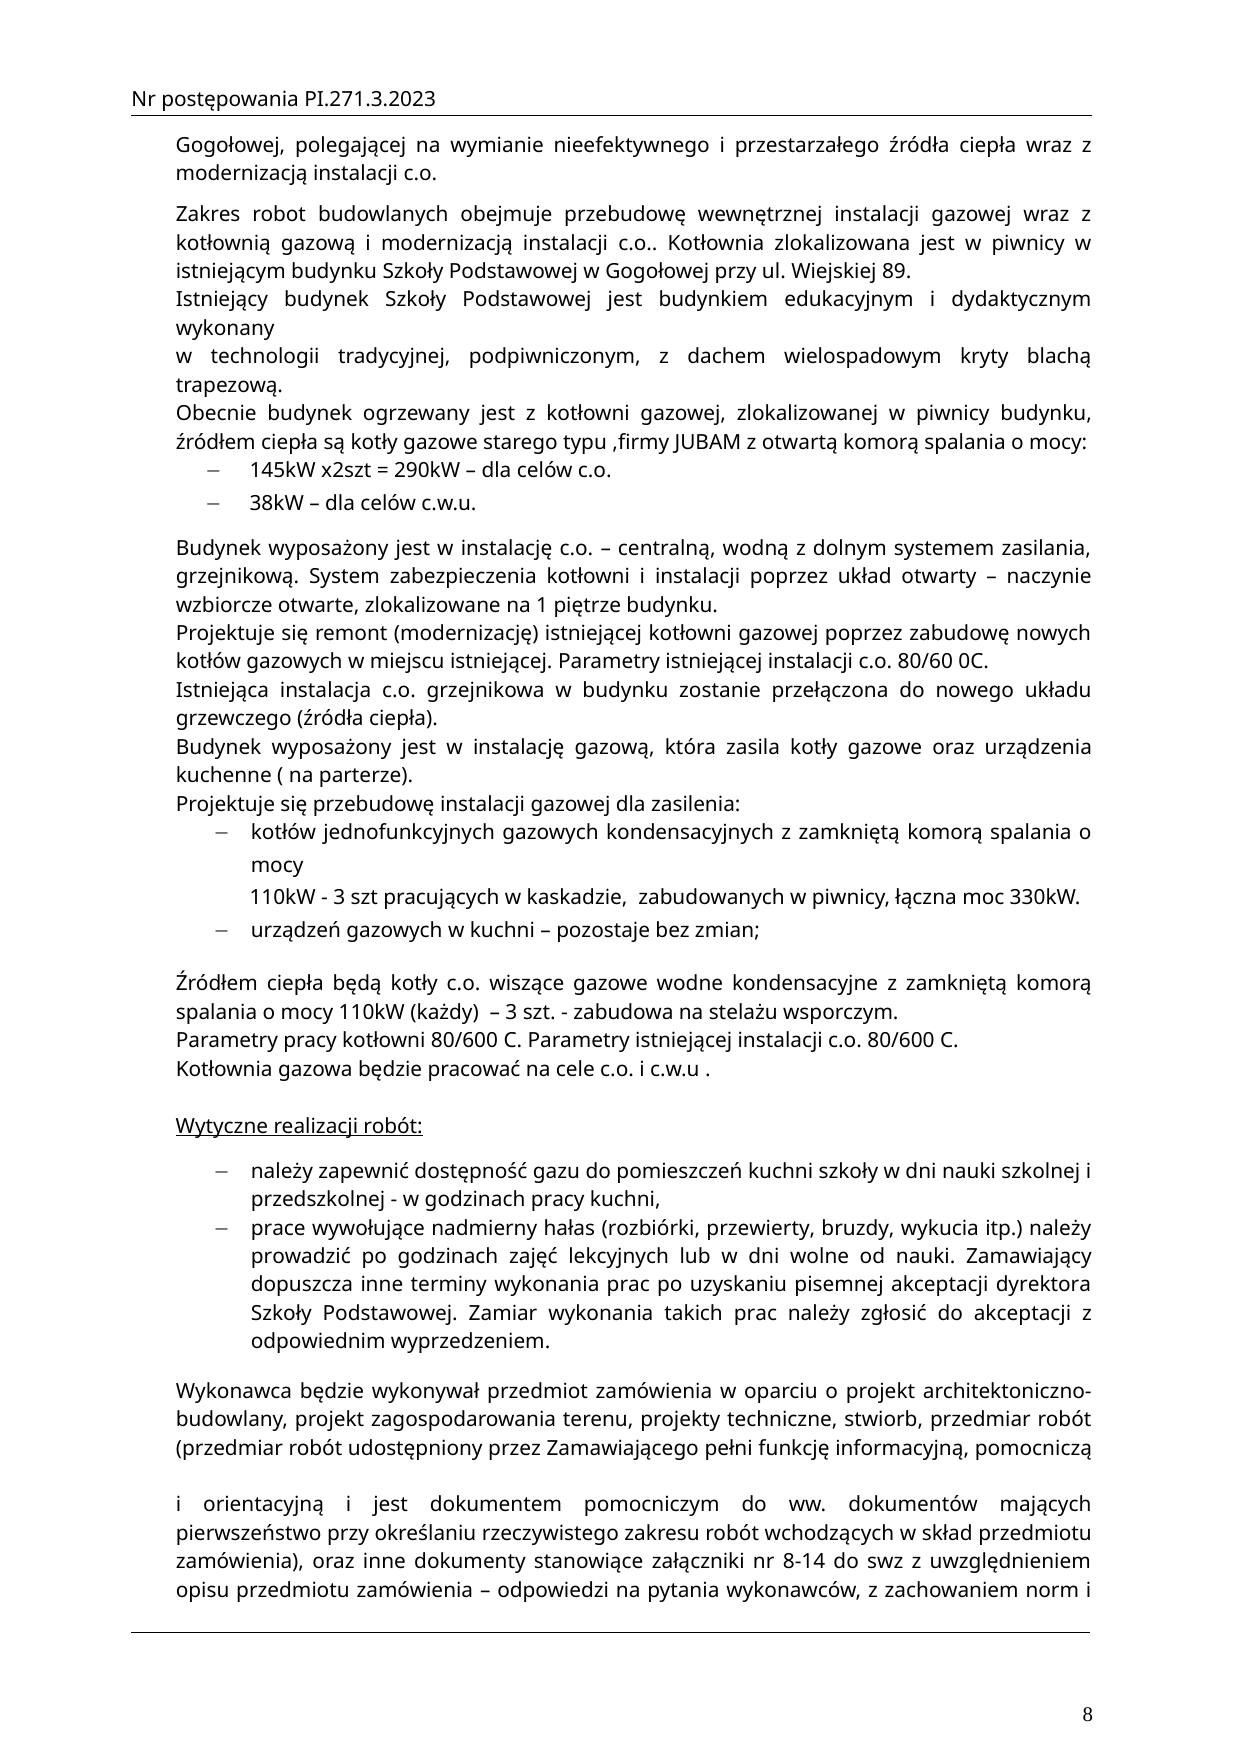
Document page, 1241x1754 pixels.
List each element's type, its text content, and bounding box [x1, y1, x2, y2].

text Parametry pracy kotłowni 80/600 C. Parametry istniejącej instalacji c.o. 80/600 C. [176, 1025, 1092, 1054]
text Obecnie budynek ogrzewany jest z kotłowni gazowej, zlokalizowanej w piwnicy budynku, źródłem ciepła są kotły gazowe starego typu ,firmy JUBAM z otwartą komorą spalania o mocy: [176, 398, 1092, 455]
text Wytyczne realizacji robót: [175, 1111, 1092, 1139]
list prace wywołujące nadmierny hałas (rozbiórki, przewierty, bruzdy, wykucia itp.) należy prowadzić po godzinach zajęć lekcyjnych lub w dni wolne od nauki. Zamawiający dopuszcza inne terminy wykonania prac po uzyskaniu pisemnej akceptacji dyrektora Szkoły Podstawowej. Zamiar wykonania takich prac należy zgłosić do akceptacji z odpowiednim wyprzedzeniem. [213, 1213, 1092, 1355]
text Istniejący budynek Szkoły Podstawowej jest budynkiem edukacyjnym i dydaktycznym wykonany w technologii tradycyjnej, podpiwniczonym, z dachem wielospadowym kryty blachą trapezową. [176, 284, 1092, 398]
list 38kW – dla celów c.w.u. [205, 488, 1092, 516]
list 110kW - 3 szt pracujących w kaskadzie, zabudowanych w piwnicy, łączna moc 330kW. [249, 882, 1092, 911]
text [176, 1376, 1092, 1603]
list 145kW x2szt = 290kW – dla celów c.o. [205, 455, 1092, 484]
text Istniejąca instalacja c.o. grzejnikowa w budynku zostanie przełączona do nowego układu grzewczego (źródła ciepła). [176, 675, 1092, 732]
text Budynek wyposażony jest w instalację c.o. – centralną, wodną z dolnym systemem zasilania, grzejnikową. System zabezpieczenia kotłowni i instalacji poprzez układ otwarty – naczynie wzbiorcze otwarte, zlokalizowane na 1 piętrze budynku. [176, 533, 1092, 618]
text Budynek wyposażony jest w instalację gazową, która zasila kotły gazowe oraz urządzenia kuchenne ( na parterze). [176, 732, 1092, 789]
text Zakres robot budowlanych obejmuje przebudowę wewnętrznej instalacji gazowej wraz z kotłownią gazową i modernizacją instalacji c.o.. Kotłownia zlokalizowana jest w piwnicy w istniejącym budynku Szkoły Podstawowej w Gogołowej przy ul. Wiejskiej 89. [176, 199, 1092, 284]
text Projektuje się przebudowę instalacji gazowej dla zasilenia: [176, 789, 1092, 817]
list urządzeń gazowych w kuchni – pozostaje bez zmian; [213, 915, 1092, 943]
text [175, 130, 1092, 187]
list należy zapewnić dostępność gazu do pomieszczeń kuchni szkoły w dni nauki szkolnej i przedszkolnej - w godzinach pracy kuchni, [213, 1156, 1092, 1213]
text Kotłownia gazowa będzie pracować na cele c.o. i c.w.u . [176, 1054, 1092, 1082]
list kotłów jednofunkcyjnych gazowych kondensacyjnych z zamkniętą komorą spalania o mocy [213, 817, 1092, 878]
text Projektuje się remont (modernizację) istniejącej kotłowni gazowej poprzez zabudowę nowych kotłów gazowych w miejscu istniejącej. Parametry istniejącej instalacji c.o. 80/60 0C. [176, 618, 1092, 675]
text Źródłem ciepła będą kotły c.o. wiszące gazowe wodne kondensacyjne z zamkniętą komorą spalania o mocy 110kW (każdy) – 3 szt. - zabudowa na stelażu wsporczym. [176, 968, 1092, 1025]
